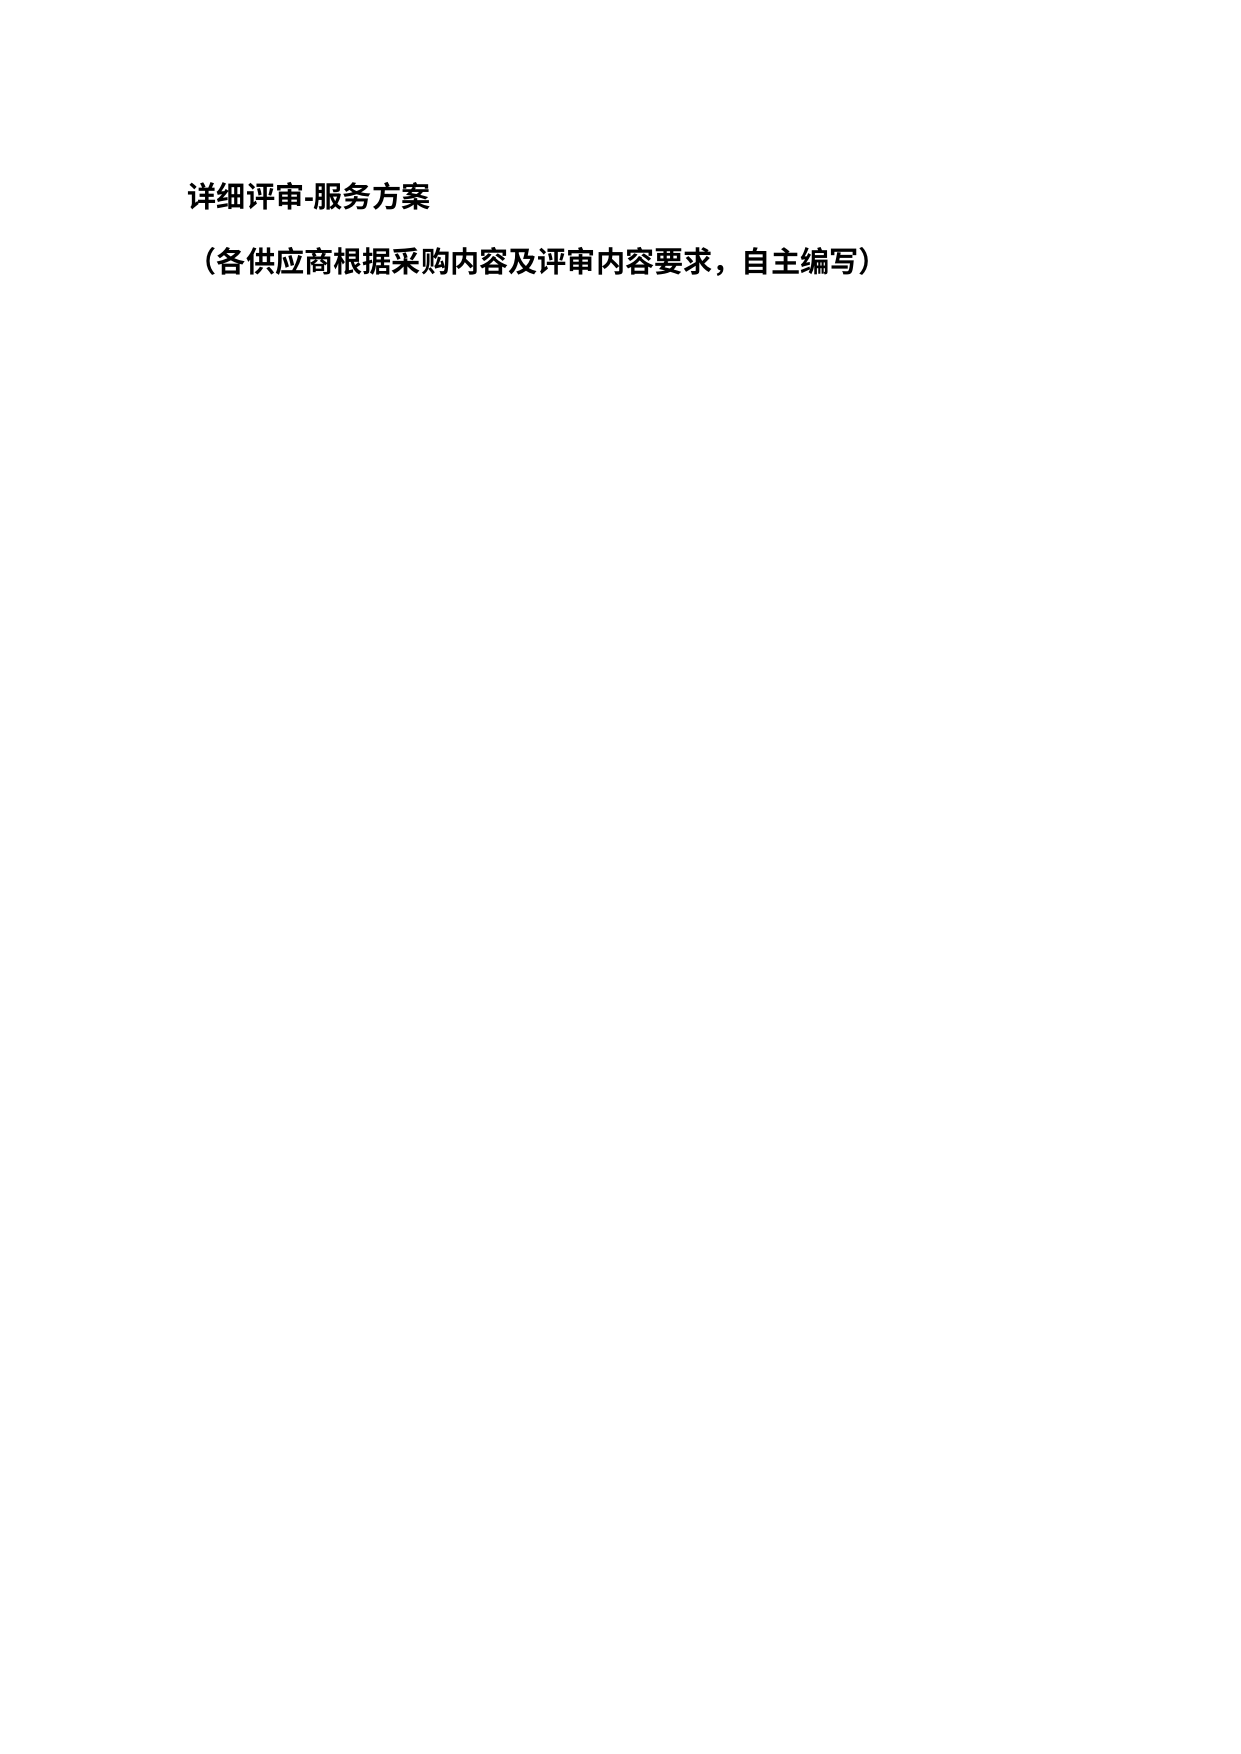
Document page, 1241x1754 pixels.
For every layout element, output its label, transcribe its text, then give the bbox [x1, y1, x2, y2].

text 详细评审-服务方案 [187, 162, 1053, 227]
text （各供应商根据采购内容及评审内容要求，自主编写） [187, 227, 1053, 292]
